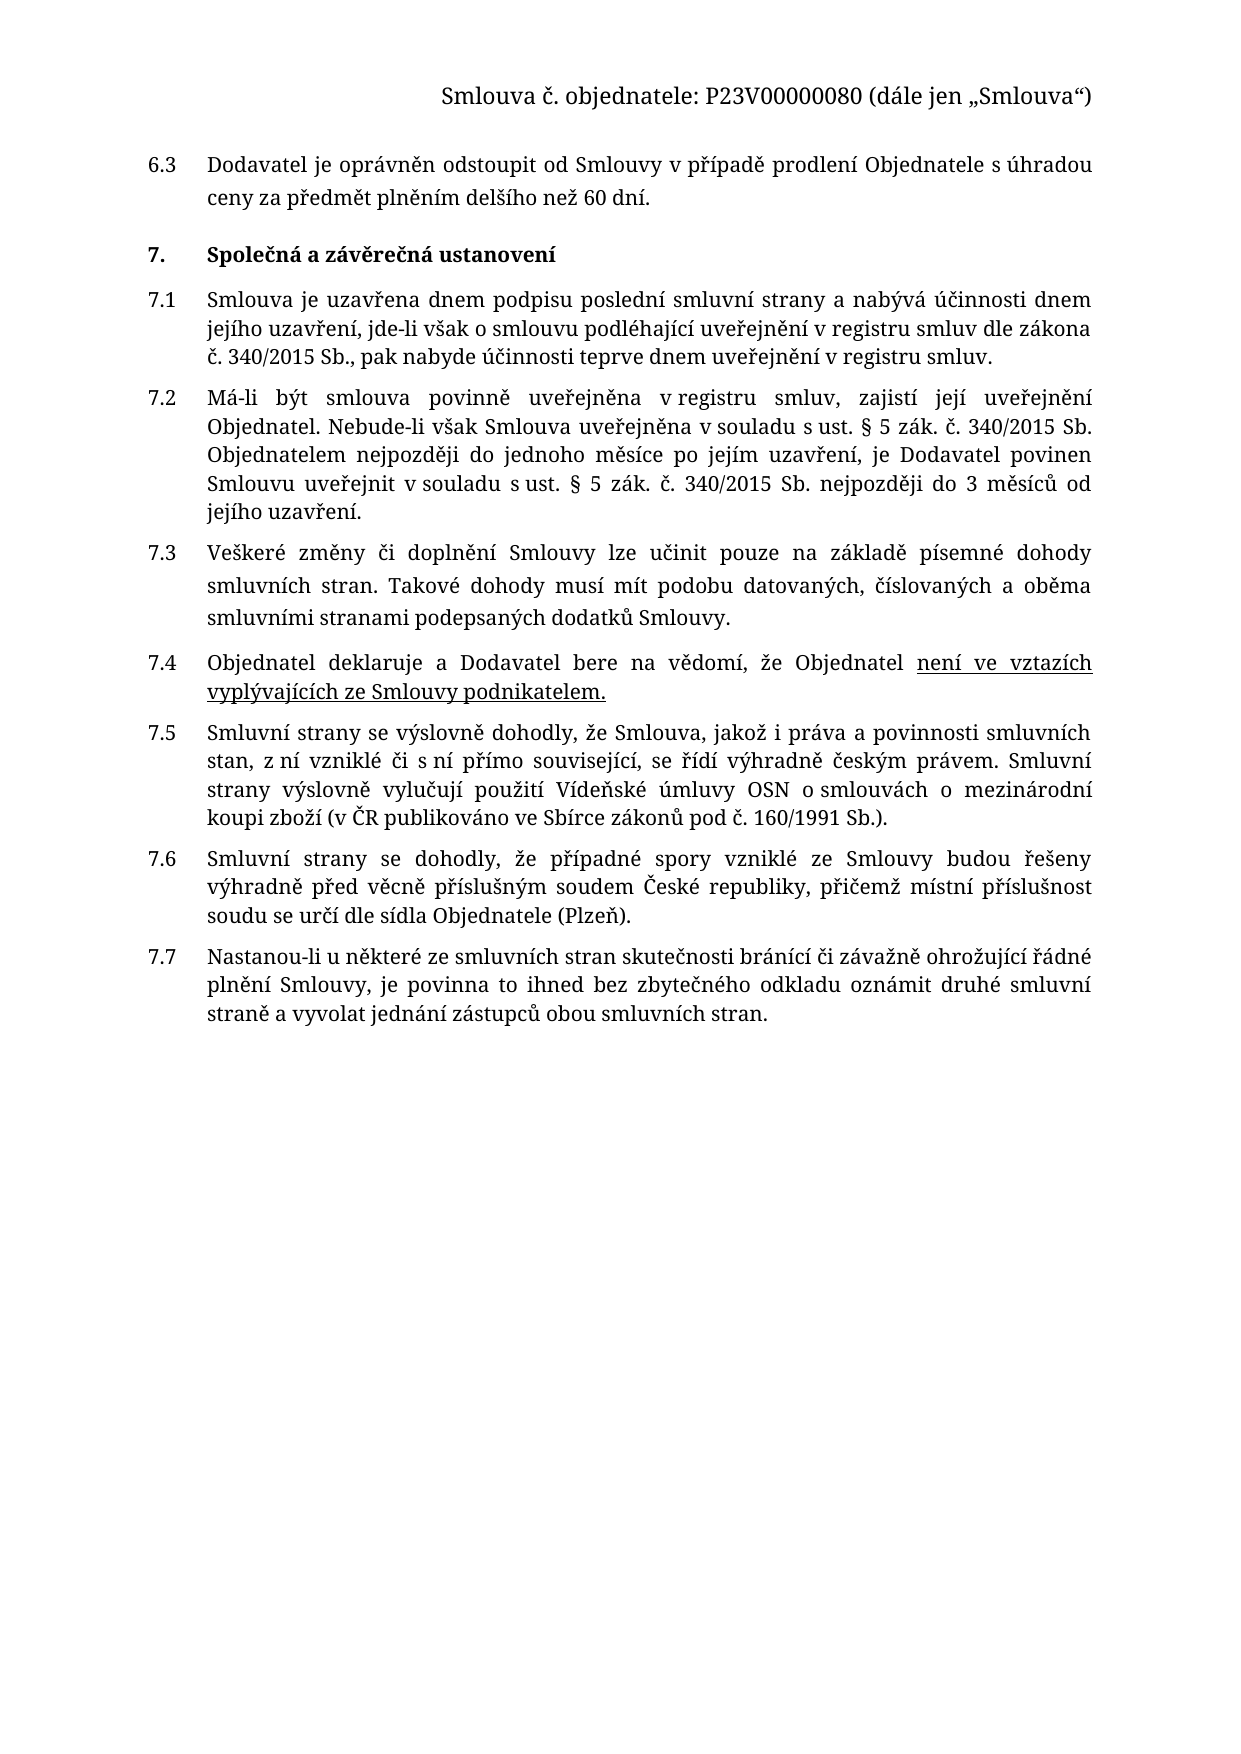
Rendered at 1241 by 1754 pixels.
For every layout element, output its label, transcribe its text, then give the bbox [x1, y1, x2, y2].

list Dodavatel je oprávněn odstoupit od Smlouvy v případě prodlení Objednatele s úhradou ceny za předmět plněním delšího než 60 dní. [148, 150, 1092, 211]
list Společná a závěrečná ustanovení [148, 241, 1092, 269]
list Smlouva je uzavřena dnem podpisu poslední smluvní strany a nabývá účinnosti dnem jejího uzavření, jde-li však o smlouvu podléhající uveřejnění v registru smluv dle zákona č. 340/2015 Sb., pak nabyde účinnosti teprve dnem uveřejnění v registru smluv. [148, 286, 1092, 371]
list Smluvní strany se výslovně dohodly, že Smlouva, jakož i práva a povinnosti smluvních stan, z ní vzniklé či s ní přímo související, se řídí výhradně českým právem. Smluvní strany výslovně vylučují použití Vídeňské úmluvy OSN o smlouvách o mezinárodní koupi zboží (v ČR publikováno ve Sbírce zákonů pod č. 160/1991 Sb.). [148, 718, 1092, 832]
list Smluvní strany se dohodly, že případné spory vzniklé ze Smlouvy budou řešeny výhradně před věcně příslušným soudem České republiky, přičemž místní příslušnost soudu se určí dle sídla Objednatele (Plzeň). [148, 844, 1092, 929]
list Objednatel deklaruje a Dodavatel bere na vědomí, že Objednatel není ve vztazích vyplývajících ze Smlouvy podnikatelem. [148, 648, 1092, 705]
list Nastanou-li u některé ze smluvních stran skutečnosti bránící či závažně ohrožující řádné plnění Smlouvy, je povinna to ihned bez zbytečného odkladu oznámit druhé smluvní straně a vyvolat jednání zástupců obou smluvních stran. [148, 942, 1092, 1027]
list Má-li být smlouva povinně uveřejněna v registru smluv, zajistí její uveřejnění Objednatel. Nebude-li však Smlouva uveřejněna v souladu s ust. § 5 zák. č. 340/2015 Sb. Objednatelem nejpozději do jednoho měsíce po jejím uzavření, je Dodavatel povinen Smlouvu uveřejnit v souladu s ust. § 5 zák. č. 340/2015 Sb. nejpozději do 3 měsíců od jejího uzavření. [148, 383, 1092, 526]
list Veškeré změny či doplnění Smlouvy lze učinit pouze na základě písemné dohody smluvních stran. Takové dohody musí mít podobu datovaných, číslovaných a oběma smluvními stranami podepsaných dodatků Smlouvy. [148, 538, 1092, 632]
